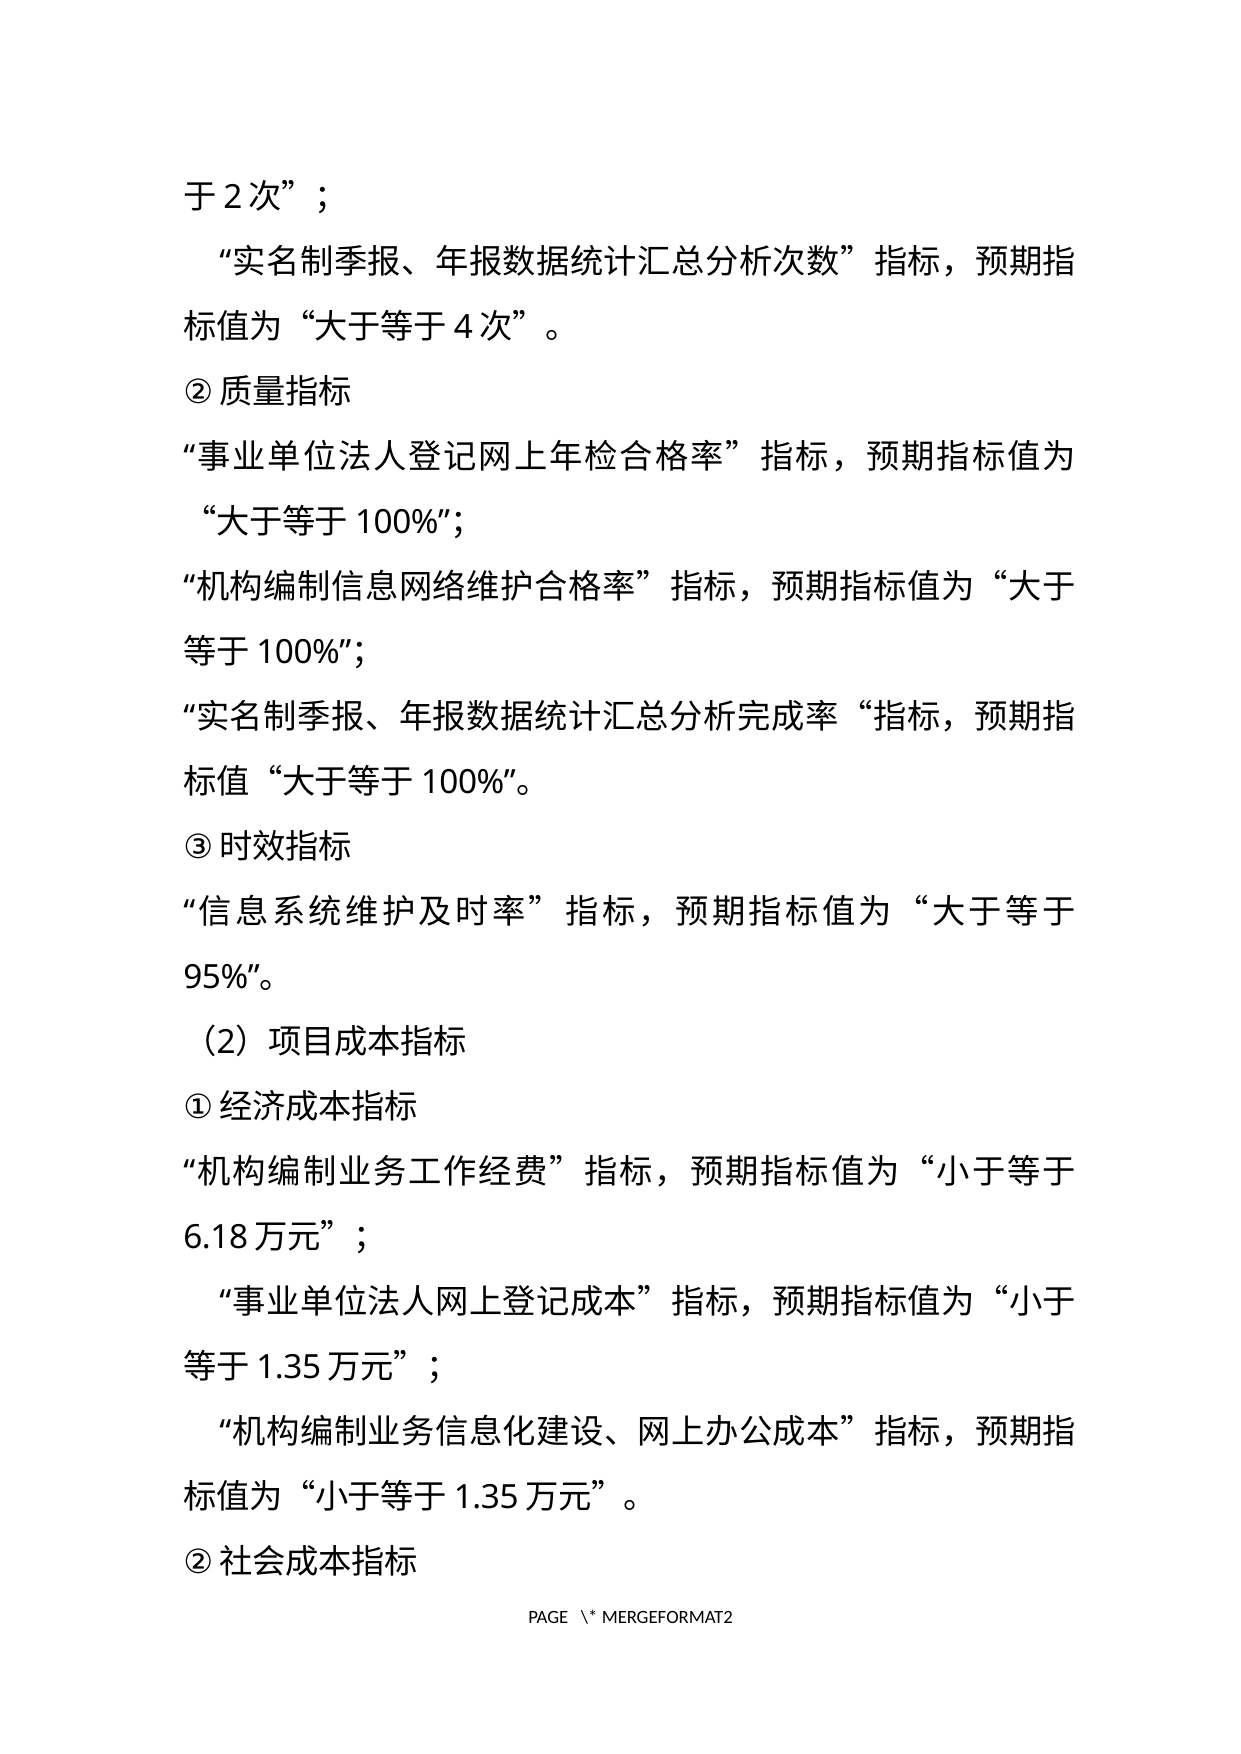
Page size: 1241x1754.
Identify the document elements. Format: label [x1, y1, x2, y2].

text [183, 162, 1078, 1592]
